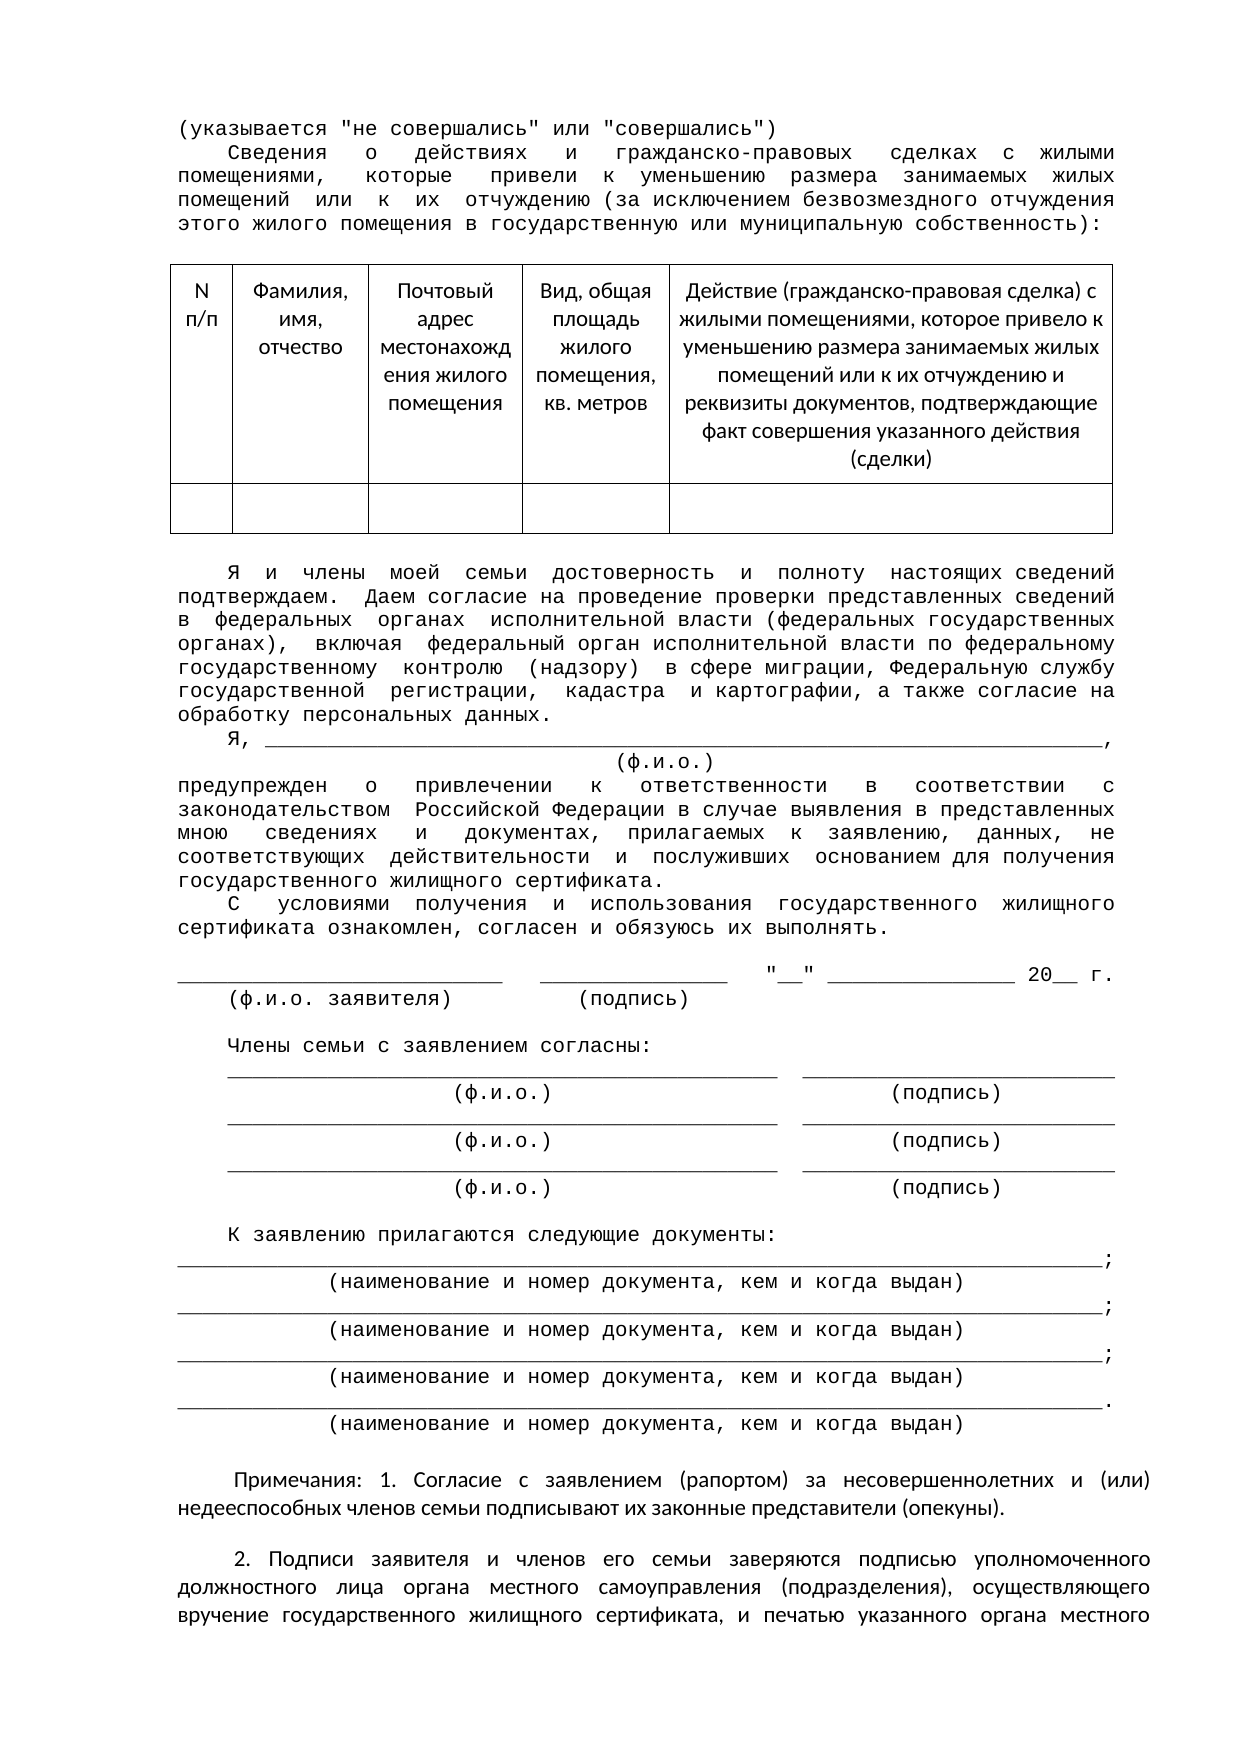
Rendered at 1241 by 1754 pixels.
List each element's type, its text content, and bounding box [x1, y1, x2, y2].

text Члены семьи с заявлением согласны: [177, 1035, 1152, 1059]
text (ф.и.о.) [177, 751, 1152, 775]
text ____________________________________________ _________________________ [177, 1106, 1152, 1130]
text в федеральных органах исполнительной власти (федеральных государственных [177, 609, 1152, 633]
table_header Почтовый адрес местонахождения жилого помещения [369, 265, 522, 483]
table_header Действие (гражданско-правовая сделка) с жилыми помещениями, которое привело к уменьшению размера занимаемых жилых помещений или к их отчуждению и реквизиты документов, подтверждающие факт совершения указанного действия (сделки) [670, 265, 1112, 483]
text (наименование и номер документа, кем и когда выдан) [177, 1413, 1152, 1437]
text Примечания: 1. Согласие с заявлением (рапортом) за несовершеннолетних и (или) недееспособных членов семьи подписывают их законные представители (опекуны). [177, 1465, 1152, 1521]
text мною сведениях и документах, прилагаемых к заявлению, данных, не [177, 822, 1152, 846]
text Я, ___________________________________________________________________, [177, 728, 1152, 751]
text __________________________________________________________________________. [177, 1390, 1152, 1413]
text обработку персональных данных. [177, 704, 1152, 728]
table_cell [369, 484, 522, 533]
text (ф.и.о. заявителя) (подпись) [177, 988, 1152, 1011]
text Сведения о действиях и гражданско-правовых сделках с жилыми [177, 142, 1152, 165]
table_cell [670, 484, 1112, 533]
text ____________________________________________ _________________________ [177, 1059, 1152, 1082]
text __________________________________________________________________________; [177, 1295, 1152, 1319]
table_cell [523, 484, 669, 533]
text __________________________ _______________ "__" _______________ 20__ г. [177, 964, 1152, 988]
text (ф.и.о.) (подпись) [177, 1130, 1152, 1153]
text соответствующих действительности и послуживших основанием для получения [177, 846, 1152, 869]
text (указывается "не совершались" или "совершались") [177, 118, 1152, 142]
table_cell [171, 484, 232, 533]
text (наименование и номер документа, кем и когда выдан) [177, 1366, 1152, 1390]
text К заявлению прилагаются следующие документы: [177, 1224, 1152, 1248]
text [177, 1544, 1152, 1628]
text (наименование и номер документа, кем и когда выдан) [177, 1319, 1152, 1342]
text предупрежден о привлечении к ответственности в соответствии с [177, 775, 1152, 799]
text помещениями, которые привели к уменьшению размера занимаемых жилых [177, 165, 1152, 189]
text государственной регистрации, кадастра и картографии, а также согласие на [177, 680, 1152, 704]
text (ф.и.о.) (подпись) [177, 1177, 1152, 1201]
text этого жилого помещения в государственную или муниципальную собственность): [177, 213, 1152, 236]
text органах), включая федеральный орган исполнительной власти по федеральному [177, 633, 1152, 657]
text Я и члены моей семьи достоверность и полноту настоящих сведений [177, 562, 1152, 586]
text сертификата ознакомлен, согласен и обязуюсь их выполнять. [177, 917, 1152, 941]
text государственному контролю (надзору) в сфере миграции, Федеральную службу [177, 657, 1152, 680]
table_cell [233, 484, 368, 533]
text помещений или к их отчуждению (за исключением безвозмездного отчуждения [177, 189, 1152, 213]
table_header N п/п [171, 265, 232, 483]
text подтверждаем. Даем согласие на проведение проверки представленных сведений [177, 586, 1152, 609]
text С условиями получения и использования государственного жилищного [177, 893, 1152, 917]
text государственного жилищного сертификата. [177, 869, 1152, 893]
text __________________________________________________________________________; [177, 1342, 1152, 1366]
text законодательством Российской Федерации в случае выявления в представленных [177, 799, 1152, 822]
table_header Вид, общая площадь жилого помещения, кв. метров [523, 265, 669, 483]
text __________________________________________________________________________; [177, 1248, 1152, 1272]
text (наименование и номер документа, кем и когда выдан) [177, 1272, 1152, 1295]
table_header Фамилия, имя, отчество [233, 265, 368, 483]
text (ф.и.о.) (подпись) [177, 1082, 1152, 1106]
text ____________________________________________ _________________________ [177, 1153, 1152, 1177]
